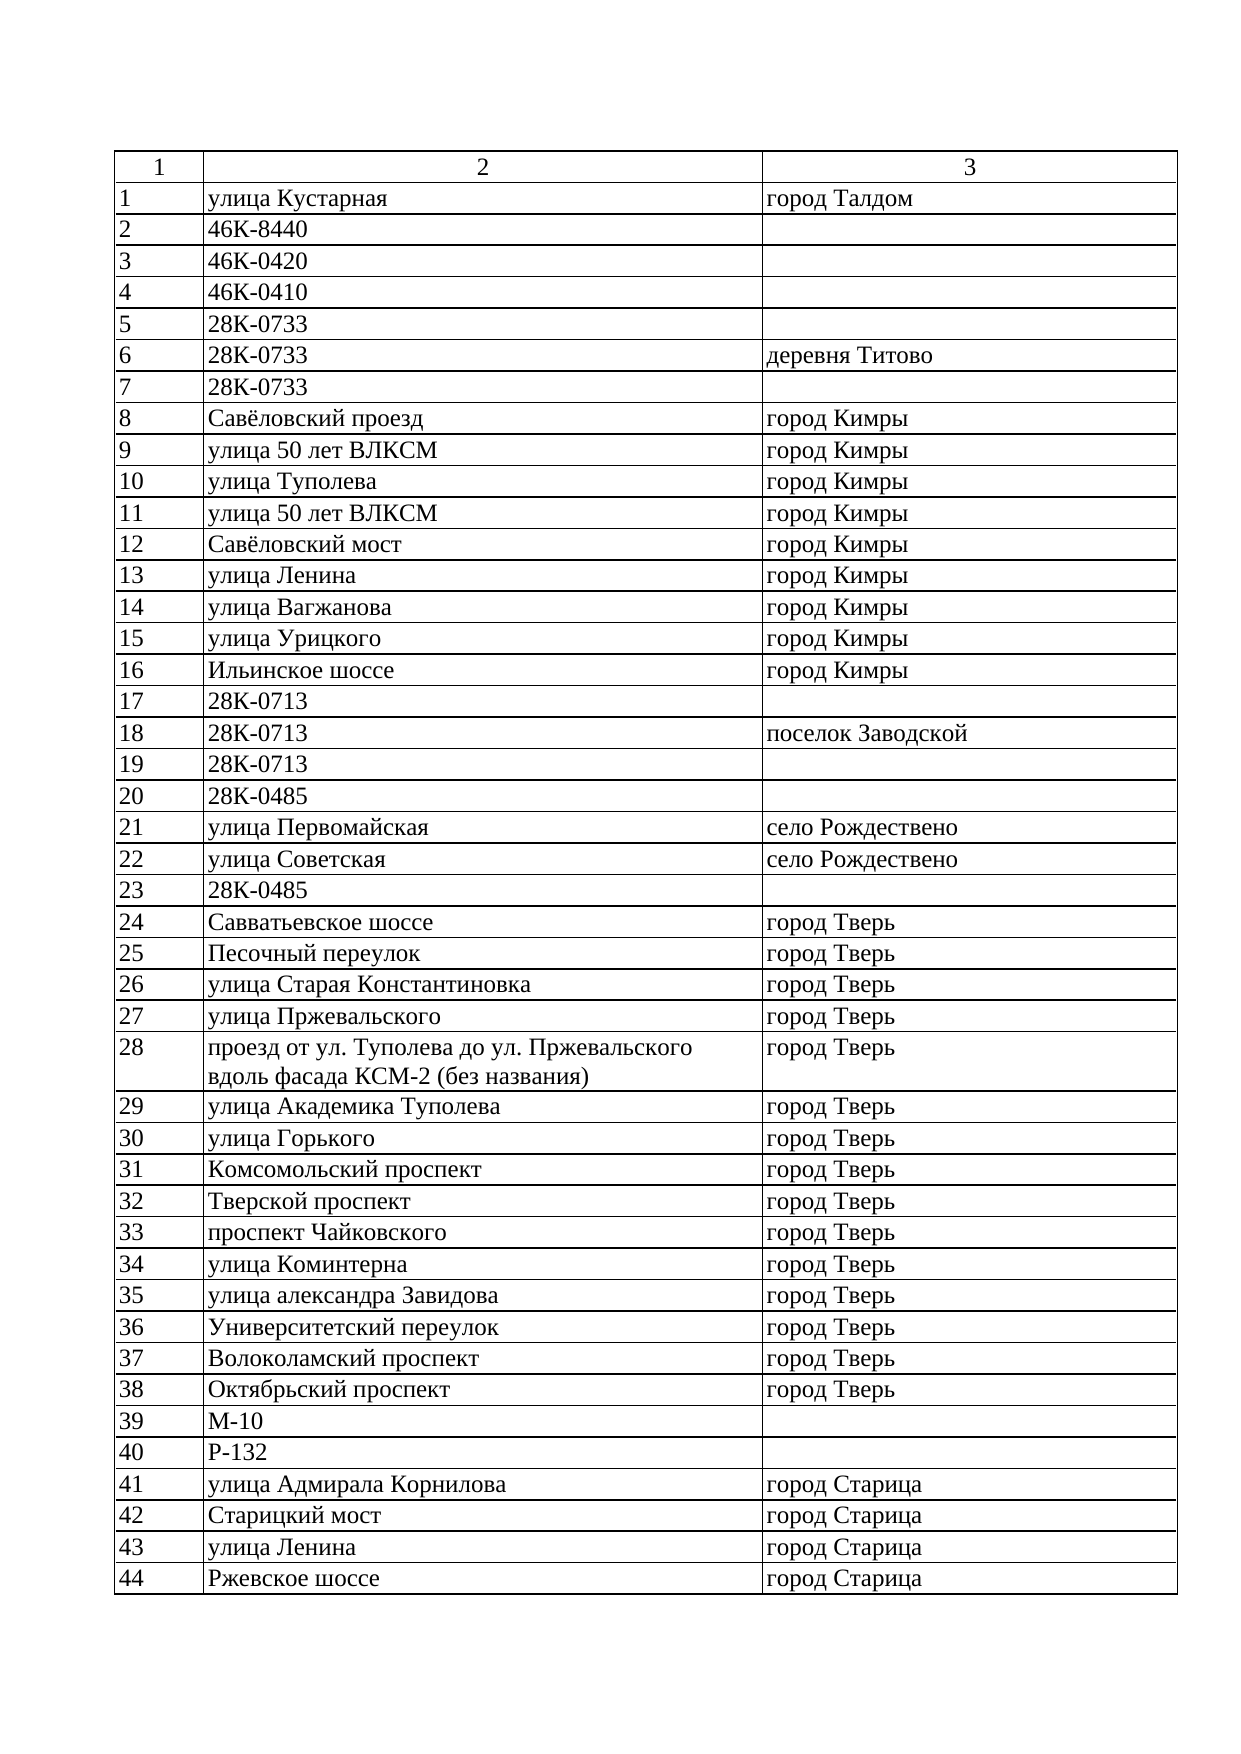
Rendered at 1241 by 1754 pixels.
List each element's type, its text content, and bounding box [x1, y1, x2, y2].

table_cell 28К-0713 [204, 718, 762, 748]
table_cell 28К-0713 [204, 749, 762, 779]
table_cell город Тверь [763, 1373, 1177, 1404]
table_cell город Тверь [763, 999, 1177, 1031]
table_cell 3 [115, 245, 203, 276]
table_cell 46К-0410 [204, 277, 762, 307]
table_cell 20 [115, 780, 203, 811]
table_cell город Кимры [763, 622, 1177, 653]
table_cell город Кимры [763, 465, 1177, 496]
table_cell поселок Заводской [763, 716, 1177, 748]
table_cell [763, 779, 1177, 811]
table_cell 18 [115, 717, 203, 748]
table_cell Савёловский мост [204, 529, 762, 559]
table_cell 4 [115, 277, 203, 307]
table_cell 23 [115, 875, 203, 905]
table_cell город Тверь [763, 1090, 1177, 1121]
table_cell 1 [115, 183, 203, 213]
table_cell город Кимры [763, 433, 1177, 464]
table_cell улица Старая Константиновка [204, 970, 762, 999]
table_cell улица 50 лет ВЛКСМ [204, 498, 762, 527]
table_cell проспект Чайковского [204, 1217, 762, 1247]
table_cell 16 [115, 654, 203, 685]
table_cell 3 [763, 152, 1177, 181]
table_cell 42 [115, 1500, 203, 1530]
table_cell улица Вагжанова [204, 592, 762, 622]
table_cell 28К-0713 [204, 686, 762, 716]
table_cell 2 [115, 214, 203, 244]
table_cell 8 [115, 403, 203, 433]
table_cell [763, 307, 1177, 339]
table_cell 21 [115, 812, 203, 842]
table_cell город Тверь [763, 1310, 1177, 1342]
table_cell город Тверь [763, 968, 1177, 999]
table_cell 40 [115, 1437, 203, 1467]
table_cell [763, 748, 1177, 779]
table_cell улица александра Завидова [204, 1280, 762, 1310]
table_cell 24 [115, 906, 203, 936]
table_cell город Кимры [763, 559, 1177, 590]
table_cell улица 50 лет ВЛКСМ [204, 435, 762, 464]
table_cell 27 [115, 1000, 203, 1031]
table_cell 30 [115, 1123, 203, 1153]
table_cell 6 [115, 340, 203, 370]
table_cell город Тверь [763, 905, 1177, 936]
table_cell Ржевское шоссе [204, 1563, 762, 1593]
table_cell 2 [204, 152, 762, 181]
table_cell улица Ленина [204, 561, 762, 590]
table_cell Октябрьский проспект [204, 1375, 762, 1404]
table_cell улица Урицкого [204, 623, 762, 653]
table_cell 28К-0485 [204, 875, 762, 905]
table_cell 33 [115, 1217, 203, 1247]
table_cell город Тверь [763, 1247, 1177, 1279]
table_cell 28 [115, 1032, 203, 1090]
table_cell город Тверь [763, 1153, 1177, 1184]
table_cell [763, 370, 1177, 402]
table_cell 9 [115, 434, 203, 464]
table_cell [763, 685, 1177, 716]
table_cell Университетский переулок [204, 1312, 762, 1342]
table_cell город Талдом [763, 181, 1177, 213]
table_cell 43 [115, 1531, 203, 1562]
table_cell 31 [115, 1154, 203, 1184]
table_cell 7 [115, 371, 203, 402]
table_cell улица Ленина [204, 1532, 762, 1562]
table_cell село Рождествено [763, 811, 1177, 842]
table_cell 36 [115, 1311, 203, 1342]
table_cell 46К-8440 [204, 215, 762, 244]
table_cell деревня Титово [763, 339, 1177, 370]
table_cell город Тверь [763, 1184, 1177, 1216]
table_cell 1 [115, 152, 203, 181]
table_cell город Кимры [763, 402, 1177, 433]
table_cell Старицкий мост [204, 1501, 762, 1530]
table_cell 29 [115, 1091, 203, 1121]
table_cell Тверской проспект [204, 1186, 762, 1216]
table_cell улица Туполева [204, 466, 762, 496]
table_cell город Тверь [763, 1342, 1177, 1373]
table_cell 11 [115, 497, 203, 527]
table_cell 26 [115, 969, 203, 999]
table_cell город Старица [763, 1562, 1177, 1593]
table_cell Песочный переулок [204, 938, 762, 968]
table_cell город Тверь [763, 1121, 1177, 1153]
table_cell 38 [115, 1374, 203, 1404]
table_cell [763, 276, 1177, 307]
table_cell улица Горького [204, 1123, 762, 1153]
table_cell 28К-0485 [204, 781, 762, 811]
table_cell 35 [115, 1280, 203, 1310]
table_cell Комсомольский проспект [204, 1155, 762, 1184]
table_cell [763, 1436, 1177, 1467]
table_cell [763, 213, 1177, 244]
table_cell [763, 874, 1177, 905]
table_cell 37 [115, 1343, 203, 1373]
table_cell 39 [115, 1406, 203, 1436]
table_cell город Тверь [763, 1216, 1177, 1247]
table_cell город Старица [763, 1499, 1177, 1530]
table_cell Р-132 [204, 1438, 762, 1467]
table_cell Савёловский проезд [204, 403, 762, 433]
table_cell 32 [115, 1185, 203, 1216]
table_cell 14 [115, 591, 203, 622]
table_cell 12 [115, 529, 203, 559]
table_cell 22 [115, 843, 203, 873]
table_cell город Старица [763, 1530, 1177, 1562]
table_cell город Старица [763, 1468, 1177, 1499]
table_cell город Кимры [763, 590, 1177, 622]
table_cell 46К-0420 [204, 246, 762, 276]
table_cell улица Адмирала Корнилова [204, 1469, 762, 1499]
table_cell город Кимры [763, 496, 1177, 527]
table_cell 13 [115, 560, 203, 590]
table_cell улица Пржевальского [204, 1001, 762, 1031]
table_cell 28К-0733 [204, 309, 762, 339]
table_cell улица Коминтерна [204, 1249, 762, 1279]
table_cell город Тверь [763, 1031, 1177, 1090]
table_cell 44 [115, 1563, 203, 1593]
table_cell Ильинское шоссе [204, 655, 762, 685]
table_cell улица Первомайская [204, 812, 762, 842]
table_cell 25 [115, 938, 203, 968]
table_cell улица Советская [204, 844, 762, 873]
table_cell 5 [115, 308, 203, 339]
table_cell проезд от ул. Туполева до ул. Пржевальского вдоль фасада КСМ-2 (без названия) [204, 1032, 762, 1090]
table_cell город Тверь [763, 936, 1177, 968]
table_cell село Рождествено [763, 842, 1177, 873]
table_cell Волоколамский проспект [204, 1343, 762, 1373]
table_cell 28К-0733 [204, 372, 762, 402]
table_cell город Тверь [763, 1279, 1177, 1310]
table_cell 15 [115, 623, 203, 653]
table_cell 34 [115, 1248, 203, 1279]
table_cell 19 [115, 749, 203, 779]
table_cell [763, 244, 1177, 276]
table_cell М-10 [204, 1406, 762, 1436]
table_cell 28К-0733 [204, 340, 762, 370]
table_cell улица Академика Туполева [204, 1092, 762, 1121]
table_cell [763, 1405, 1177, 1436]
table_cell 17 [115, 686, 203, 716]
table_cell 41 [115, 1469, 203, 1499]
table_cell город Кимры [763, 653, 1177, 685]
table_cell 10 [115, 466, 203, 496]
table_cell Савватьевское шоссе [204, 907, 762, 936]
table_cell город Кимры [763, 528, 1177, 559]
table_cell улица Кустарная [204, 183, 762, 213]
